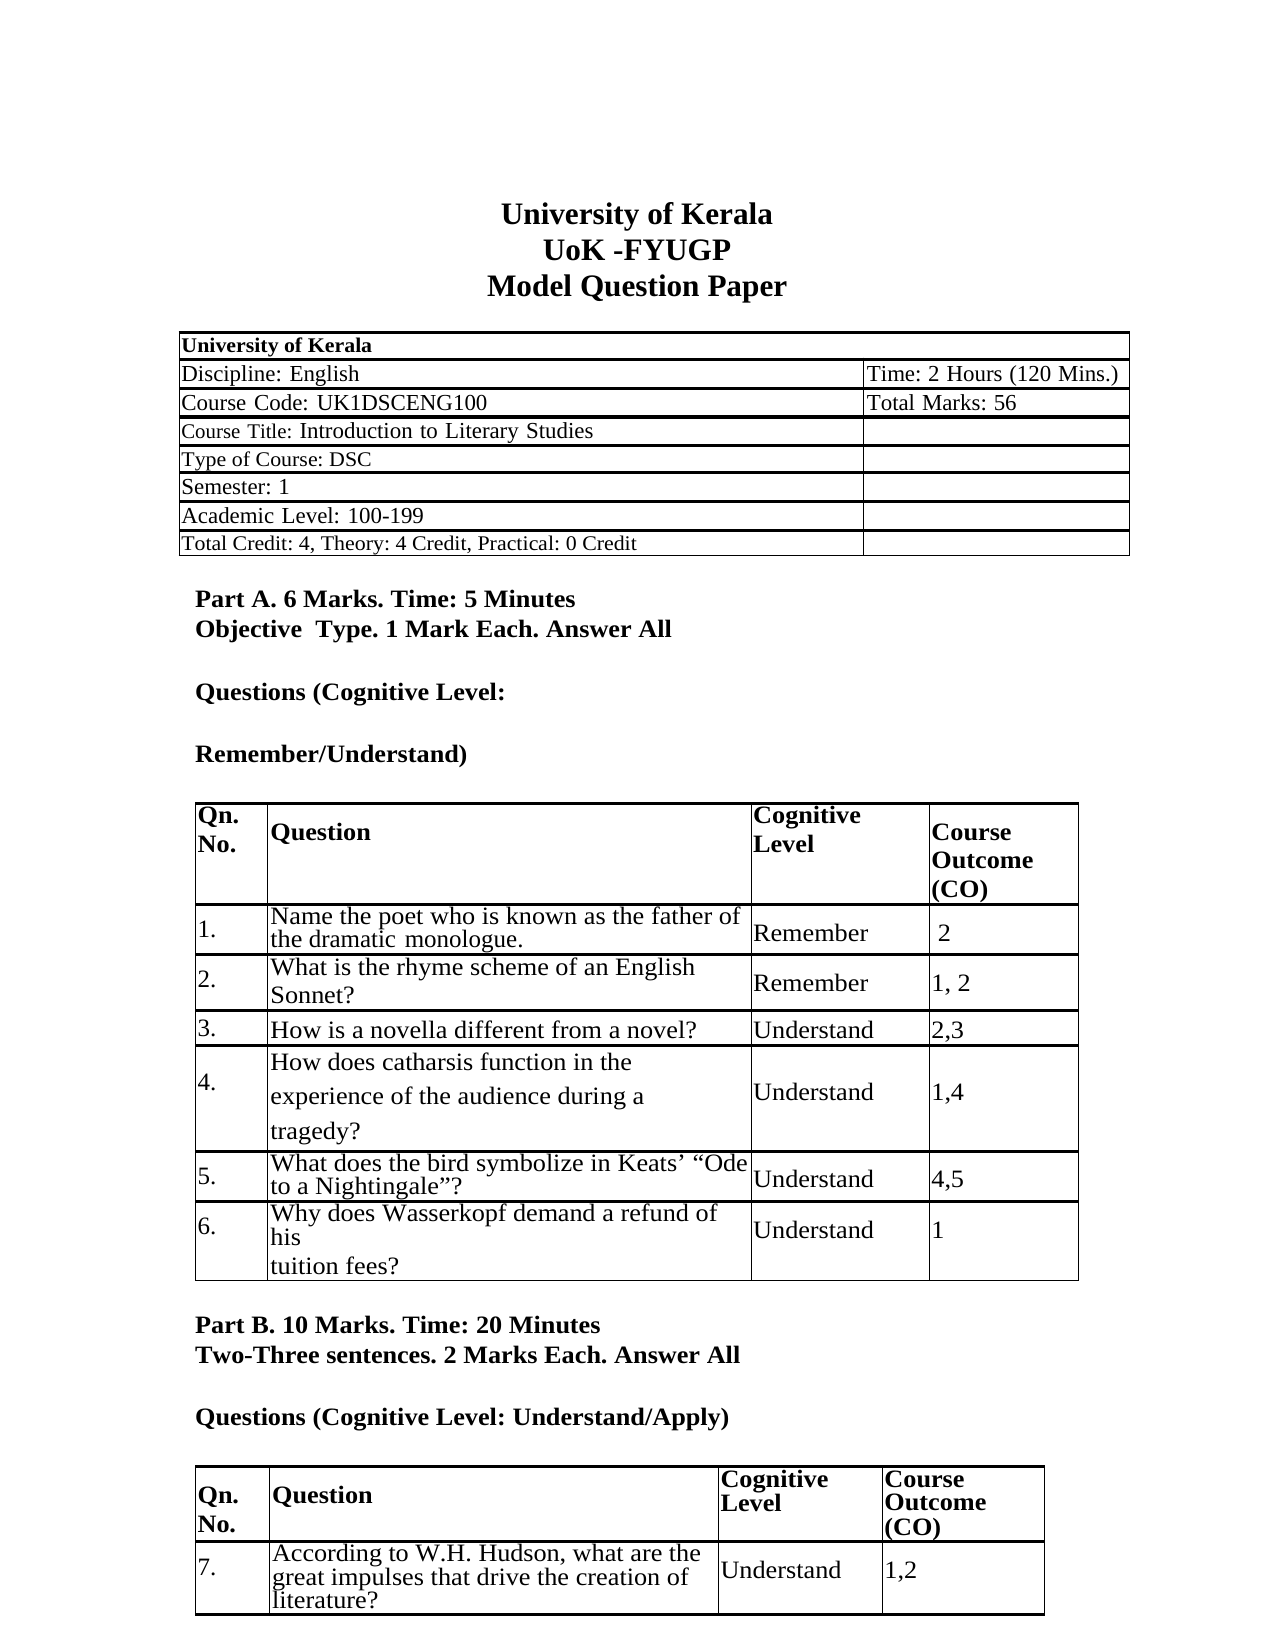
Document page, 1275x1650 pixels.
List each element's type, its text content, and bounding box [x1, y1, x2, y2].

table_cell 2,3 [930, 1012, 1078, 1044]
table_cell Remember [752, 956, 929, 1009]
table_cell Semester: 1 [180, 474, 863, 499]
table_cell Time: 2 Hours (120 Mins.) [864, 361, 1129, 387]
table_cell Understand [752, 1012, 929, 1044]
table_cell 1 [930, 1203, 1078, 1279]
table_cell Course Code: UK1DSCENG100 [180, 390, 863, 415]
text Objective Type. 1 Mark Each. Answer All Questions (Cognitive Level: Remember/Understand) [195, 614, 678, 768]
table_cell Understand [752, 1153, 929, 1200]
title University of Kerala UoK -FYUGP [484, 196, 789, 267]
table_cell Why does Wasserkopf demand a refund of his tuition fees? [268, 1203, 751, 1279]
table_cell How does catharsis function in the experience of the audience during a tragedy? [268, 1047, 751, 1150]
table_cell 1, 2 [930, 956, 1078, 1009]
table_cell Understand [752, 1203, 929, 1279]
table_cell [864, 447, 1129, 471]
table_cell 1. [196, 906, 267, 953]
table_cell [864, 474, 1129, 499]
table_header Qn. No. [196, 805, 267, 903]
table_cell 1,4 [930, 1047, 1078, 1150]
table_cell Name the poet who is known as the father of the dramatic monologue. [268, 906, 751, 953]
table_header Cognitive Level [752, 805, 929, 903]
table_cell Academic Level: 100-199 [180, 503, 863, 528]
table_header University of Kerala [180, 334, 1129, 358]
table_cell How is a novella different from a novel? [268, 1012, 751, 1044]
table_cell [864, 503, 1129, 528]
table_cell 2. [196, 956, 267, 1009]
table_header Question [268, 805, 751, 903]
table_cell Total Credit: 4, Theory: 4 Credit, Practical: 0 Credit [180, 532, 863, 555]
table_cell Total Marks: 56 [864, 390, 1129, 415]
table_cell 2 [930, 906, 1078, 953]
table_cell 4. [196, 1047, 267, 1150]
table_header Question [270, 1468, 718, 1540]
table_header Course Outcome (CO) [883, 1468, 1044, 1540]
table_cell Remember [752, 906, 929, 953]
table_cell 7. [196, 1543, 269, 1613]
table_cell What does the bird symbolize in Keats’ “Ode to a Nightingale”? [268, 1153, 751, 1200]
table_cell Understand [719, 1543, 882, 1613]
table_cell [864, 532, 1129, 555]
table_header Qn. No. [196, 1468, 269, 1540]
table_header Cognitive Level [719, 1468, 882, 1540]
table_cell 5. [196, 1153, 267, 1200]
table_cell Understand [752, 1047, 929, 1150]
table_cell 4,5 [930, 1153, 1078, 1200]
table_cell Type of Course: DSC [180, 447, 863, 471]
table_cell [864, 419, 1129, 444]
table_cell 6. [196, 1203, 267, 1279]
text Part B. 10 Marks. Time: 20 Minutes [195, 1310, 1158, 1339]
table_cell Discipline: English [180, 361, 863, 387]
title Model Question Paper [485, 267, 789, 303]
table_cell According to W.H. Hudson, what are the great impulses that drive the creation of literature? [270, 1543, 718, 1613]
table_cell What is the rhyme scheme of an English Sonnet? [268, 956, 751, 1009]
table_cell 1,2 [883, 1543, 1044, 1613]
table_header Course Outcome (CO) [930, 805, 1078, 903]
table_cell Course Title: Introduction to Literary Studies [180, 419, 863, 444]
table_cell 3. [196, 1012, 267, 1044]
text Two-Three sentences. 2 Marks Each. Answer All Questions (Cognitive Level: Understand/Apply) [195, 1340, 741, 1431]
text Part A. 6 Marks. Time: 5 Minutes [195, 584, 1158, 613]
